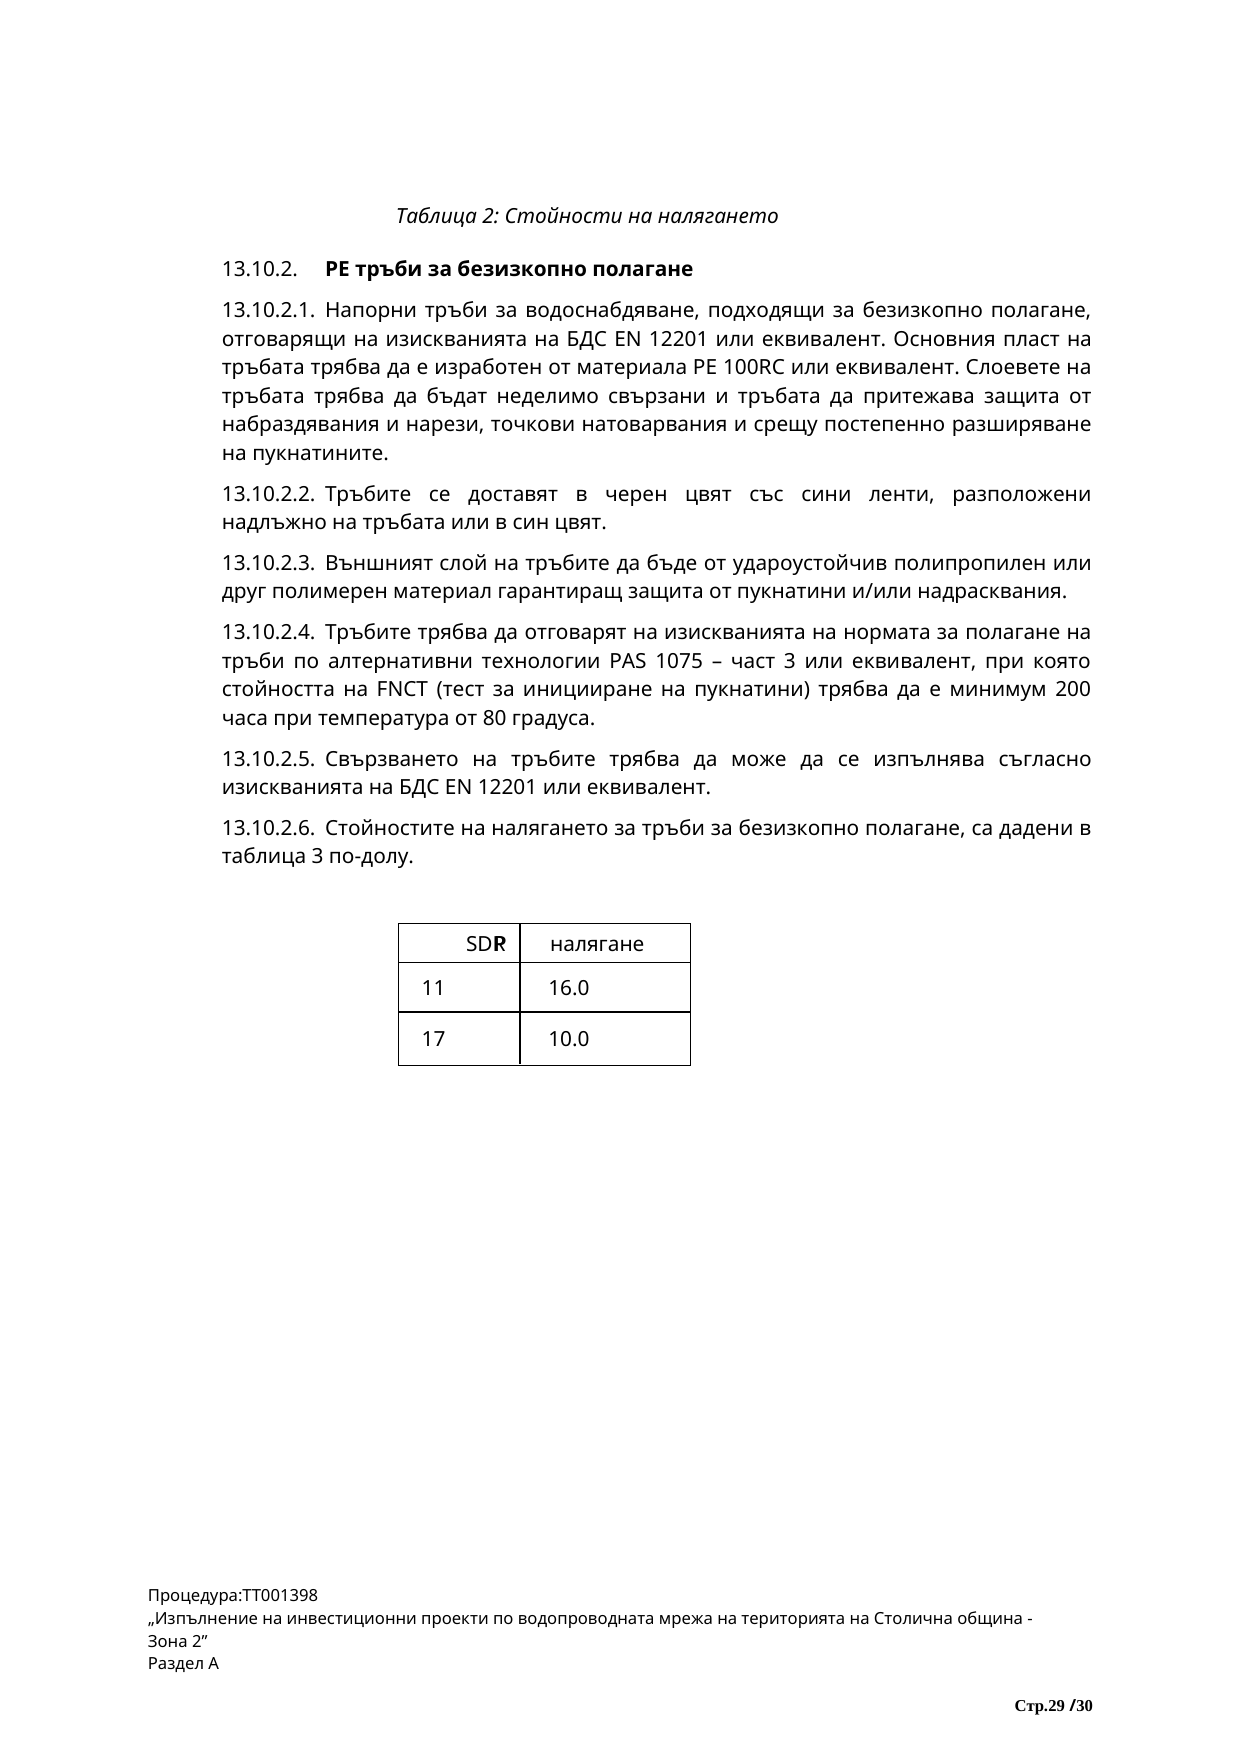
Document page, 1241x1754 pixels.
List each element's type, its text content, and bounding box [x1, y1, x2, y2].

table_cell 17 [399, 1013, 519, 1064]
table_cell 10.0 [521, 1013, 690, 1064]
list Тръбите се доставят в черен цвят със сини ленти, разположени надлъжно на тръбата или в син цвят. [222, 479, 1092, 536]
list Външният слой на тръбите да бъде от удароустойчив полипропилен или друг полимерен материал гарантиращ защита от пукнатини и/или надрасквания. [222, 548, 1092, 605]
table_header P налягане [521, 924, 690, 962]
table_cell 16.0 [521, 963, 690, 1011]
list РЕ тръби за безизкопно полагане [222, 254, 1092, 283]
table_header SDR [399, 924, 519, 962]
list Стойностите на налягането за тръби за безизкопно полагане, са дадени в таблица 3 по-долу. [222, 813, 1092, 870]
list Напорни тръби за водоснабдяване, подходящи за безизкопно полагане, отговарящи на изискванията на БДС ЕN 12201 или еквивалент. Основния пласт на тръбата трябва да е изработен от материала РЕ 100RC или еквивалент. Слоевете на тръбата трябва да бъдат неделимо свързани и тръбата да притежава защита от набраздявания и нарези, точкови натоварвания и срещу постепенно разширяване на пукнатините. [222, 296, 1092, 466]
text Таблица 2: Стойности на налягането [396, 201, 1092, 229]
list Тръбите трябва да отговарят на изискванията на нормата за полагане на тръби по алтернативни технологии PAS 1075 – част 3 или еквивалент, при която стойността на FNCT (тест за иницииране на пукнатини) трябва да е минимум 200 часа при температура от 80 градуса. [222, 617, 1092, 731]
list Свързването на тръбите трябва да може да се изпълнява съгласно изискванията на БДС ЕN 12201 или еквивалент. [222, 744, 1092, 801]
table_cell 11 [399, 963, 519, 1011]
